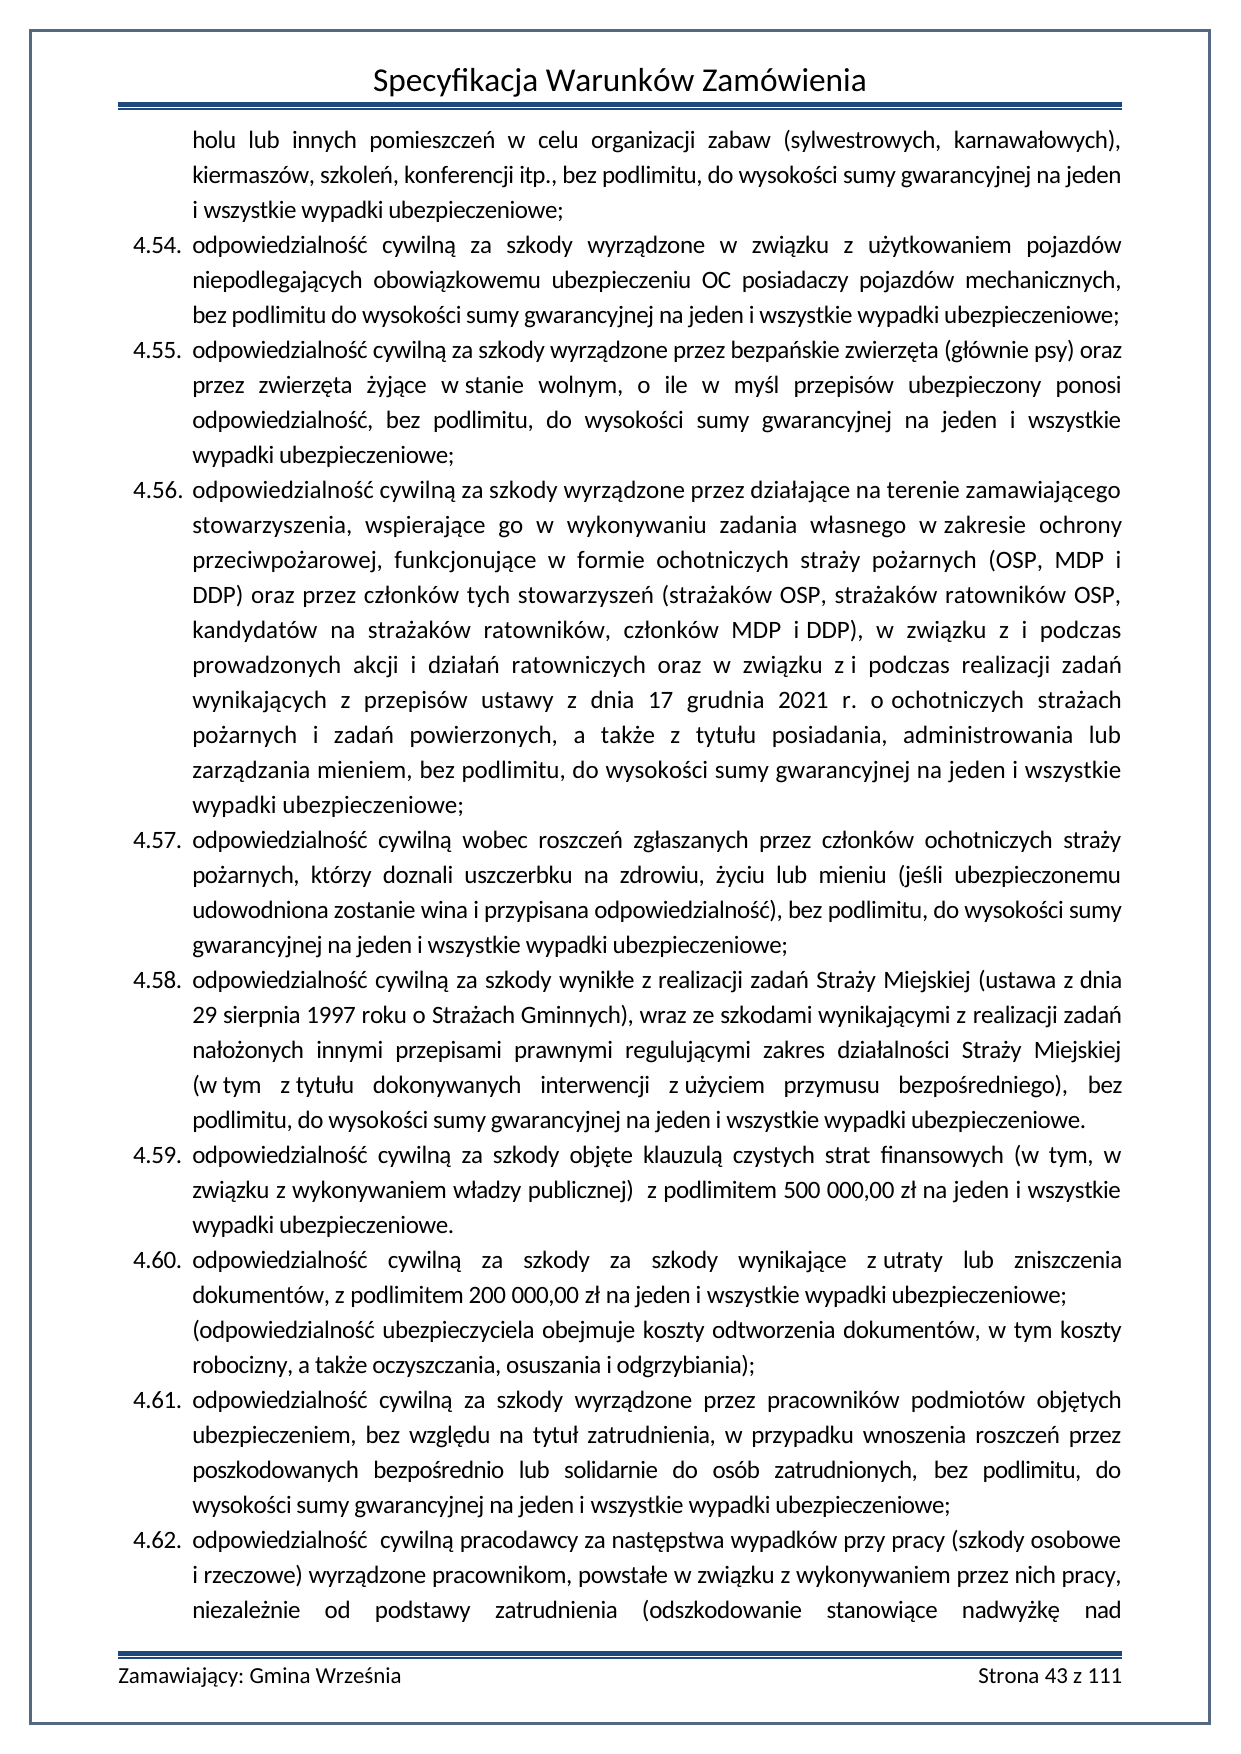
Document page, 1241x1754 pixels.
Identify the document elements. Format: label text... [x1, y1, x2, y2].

list odpowiedzialność cywilną za szkody za szkody wynikające z utraty lub zniszczenia dokumentów, z podlimitem 200 000,00 zł na jeden i wszystkie wypadki ubezpieczeniowe; [133, 1244, 1122, 1309]
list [133, 1524, 1122, 1624]
list odpowiedzialność cywilną za szkody wyrządzone w związku z użytkowaniem pojazdów niepodlegających obowiązkowemu ubezpieczeniu OC posiadaczy pojazdów mechanicznych, bez podlimitu do wysokości sumy gwarancyjnej na jeden i wszystkie wypadki ubezpieczeniowe; [133, 229, 1122, 329]
list odpowiedzialność cywilną wobec roszczeń zgłaszanych przez członków ochotniczych straży pożarnych, którzy doznali uszczerbku na zdrowiu, życiu lub mieniu (jeśli ubezpieczonemu udowodniona zostanie wina i przypisana odpowiedzialność), bez podlimitu, do wysokości sumy gwarancyjnej na jeden i wszystkie wypadki ubezpieczeniowe; [133, 824, 1122, 959]
list odpowiedzialność cywilną za szkody wyrządzone przez pracowników podmiotów objętych ubezpieczeniem, bez względu na tytuł zatrudnienia, w przypadku wnoszenia roszczeń przez poszkodowanych bezpośrednio lub solidarnie do osób zatrudnionych, bez podlimitu, do wysokości sumy gwarancyjnej na jeden i wszystkie wypadki ubezpieczeniowe; [133, 1384, 1122, 1519]
list (odpowiedzialność ubezpieczyciela obejmuje koszty odtworzenia dokumentów, w tym koszty robocizny, a także oczyszczania, osuszania i odgrzybiania); [192, 1314, 1122, 1379]
list odpowiedzialność cywilną za szkody objęte klauzulą czystych strat finansowych (w tym, w związku z wykonywaniem władzy publicznej) z podlimitem 500 000,00 zł na jeden i wszystkie wypadki ubezpieczeniowe. [133, 1139, 1122, 1239]
list odpowiedzialność cywilną za szkody wyrządzone przez bezpańskie zwierzęta (głównie psy) oraz przez zwierzęta żyjące w stanie wolnym, o ile w myśl przepisów ubezpieczony ponosi odpowiedzialność, bez podlimitu, do wysokości sumy gwarancyjnej na jeden i wszystkie wypadki ubezpieczeniowe; [133, 334, 1122, 469]
list odpowiedzialność cywilną za szkody wynikłe z realizacji zadań Straży Miejskiej (ustawa z dnia 29 sierpnia 1997 roku o Strażach Gminnych), wraz ze szkodami wynikającymi z realizacji zadań nałożonych innymi przepisami prawnymi regulującymi zakres działalności Straży Miejskiej (w tym z tytułu dokonywanych interwencji z użyciem przymusu bezpośredniego), bez podlimitu, do wysokości sumy gwarancyjnej na jeden i wszystkie wypadki ubezpieczeniowe. [133, 964, 1122, 1134]
list odpowiedzialność cywilną za szkody wyrządzone przez działające na terenie zamawiającego stowarzyszenia, wspierające go w wykonywaniu zadania własnego w zakresie ochrony przeciwpożarowej, funkcjonujące w formie ochotniczych straży pożarnych (OSP, MDP i DDP) oraz przez członków tych stowarzyszeń (strażaków OSP, strażaków ratowników OSP, kandydatów na strażaków ratowników, członków MDP i DDP), w związku z i podczas prowadzonych akcji i działań ratowniczych oraz w związku z i podczas realizacji zadań wynikających z przepisów ustawy z dnia 17 grudnia 2021 r. o ochotniczych strażach pożarnych i zadań powierzonych, a także z tytułu posiadania, administrowania lub zarządzania mieniem, bez podlimitu, do wysokości sumy gwarancyjnej na jeden i wszystkie wypadki ubezpieczeniowe; [133, 474, 1122, 819]
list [133, 124, 1122, 224]
